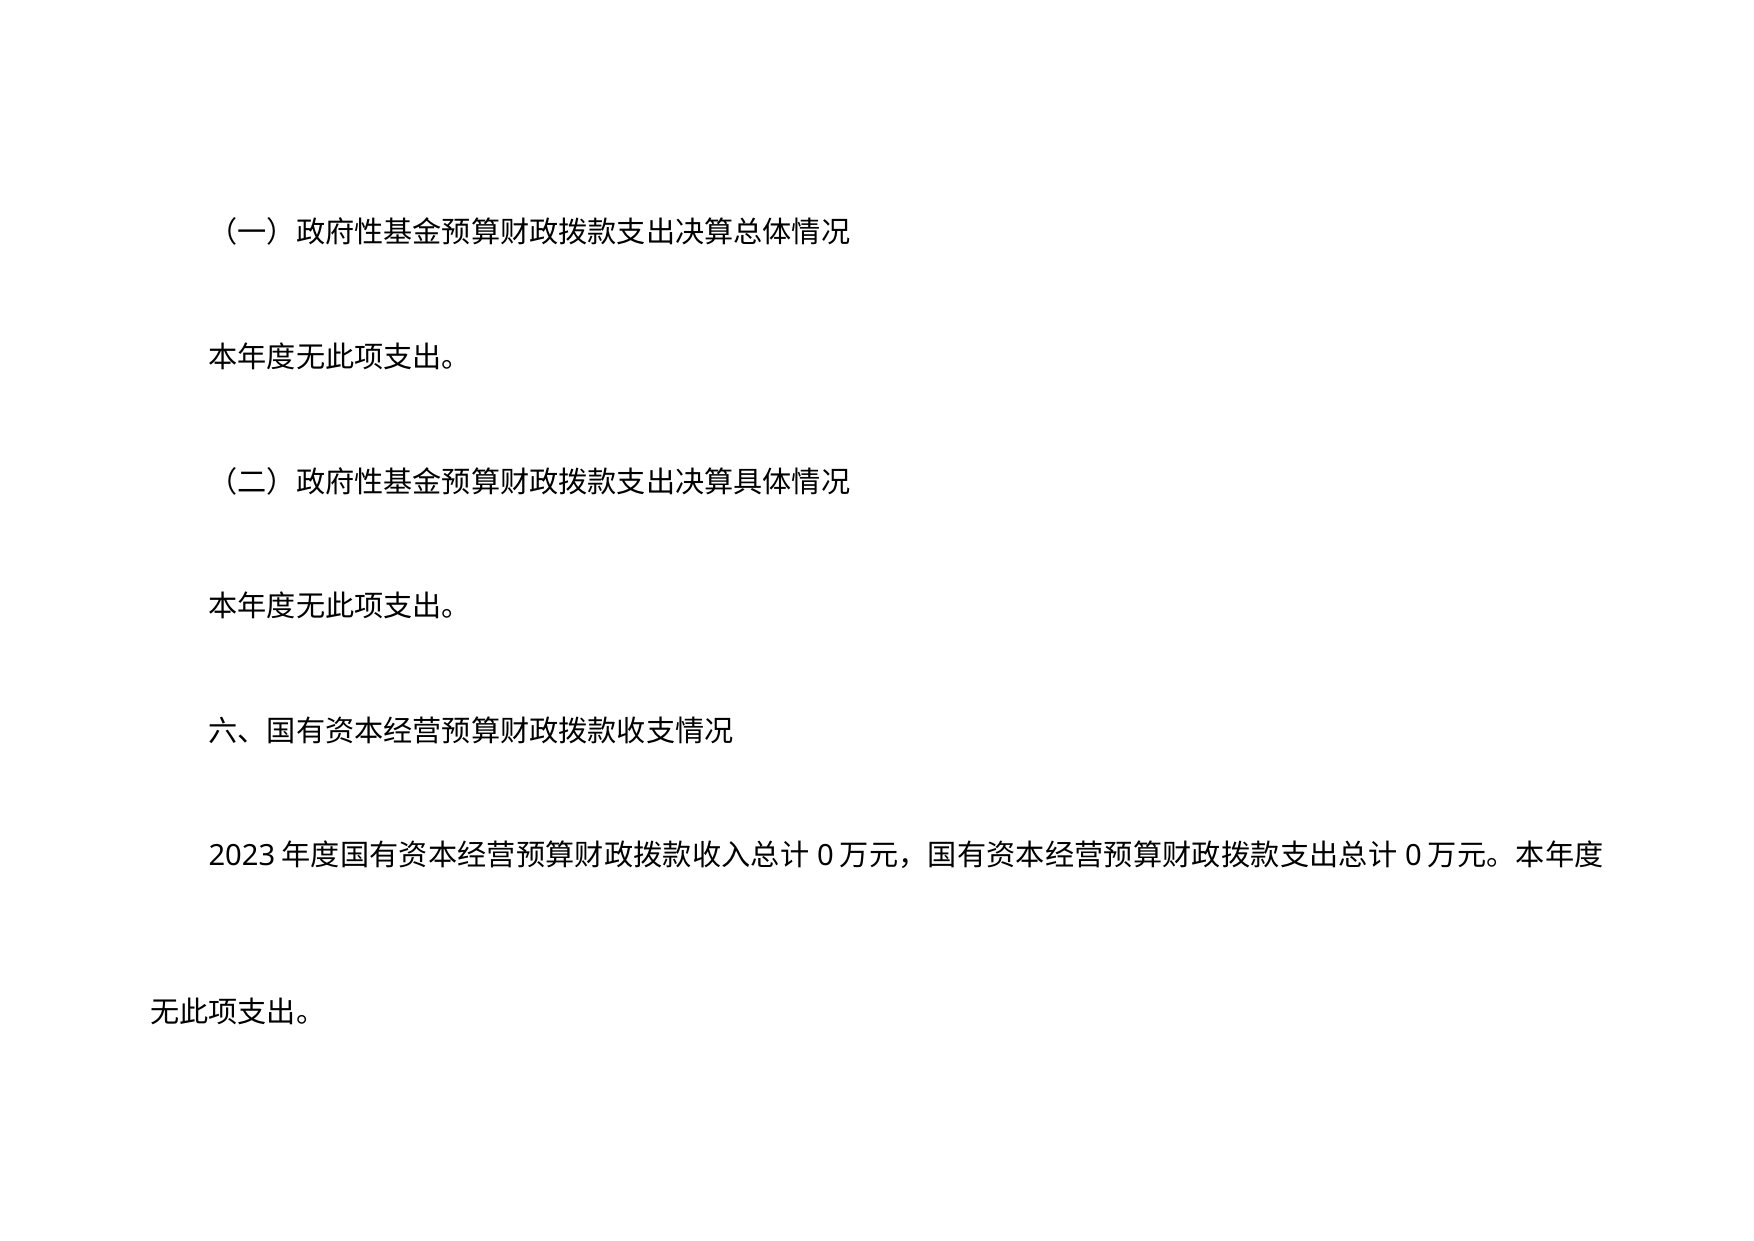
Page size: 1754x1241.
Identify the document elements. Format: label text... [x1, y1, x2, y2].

text 本年度无此项支出。 [150, 571, 1604, 636]
text 六、国有资本经营预算财政拨款收支情况 [150, 696, 1604, 761]
text （二）政府性基金预算财政拨款支出决算具体情况 [150, 447, 1604, 512]
text 2023年度国有资本经营预算财政拨款收入总计0万元，国有资本经营预算财政拨款支出总计0万元。本年度无此项支出。 [150, 821, 1604, 1042]
text 本年度无此项支出。 [150, 322, 1604, 387]
text （一）政府性基金预算财政拨款支出决算总体情况 [150, 198, 1604, 263]
